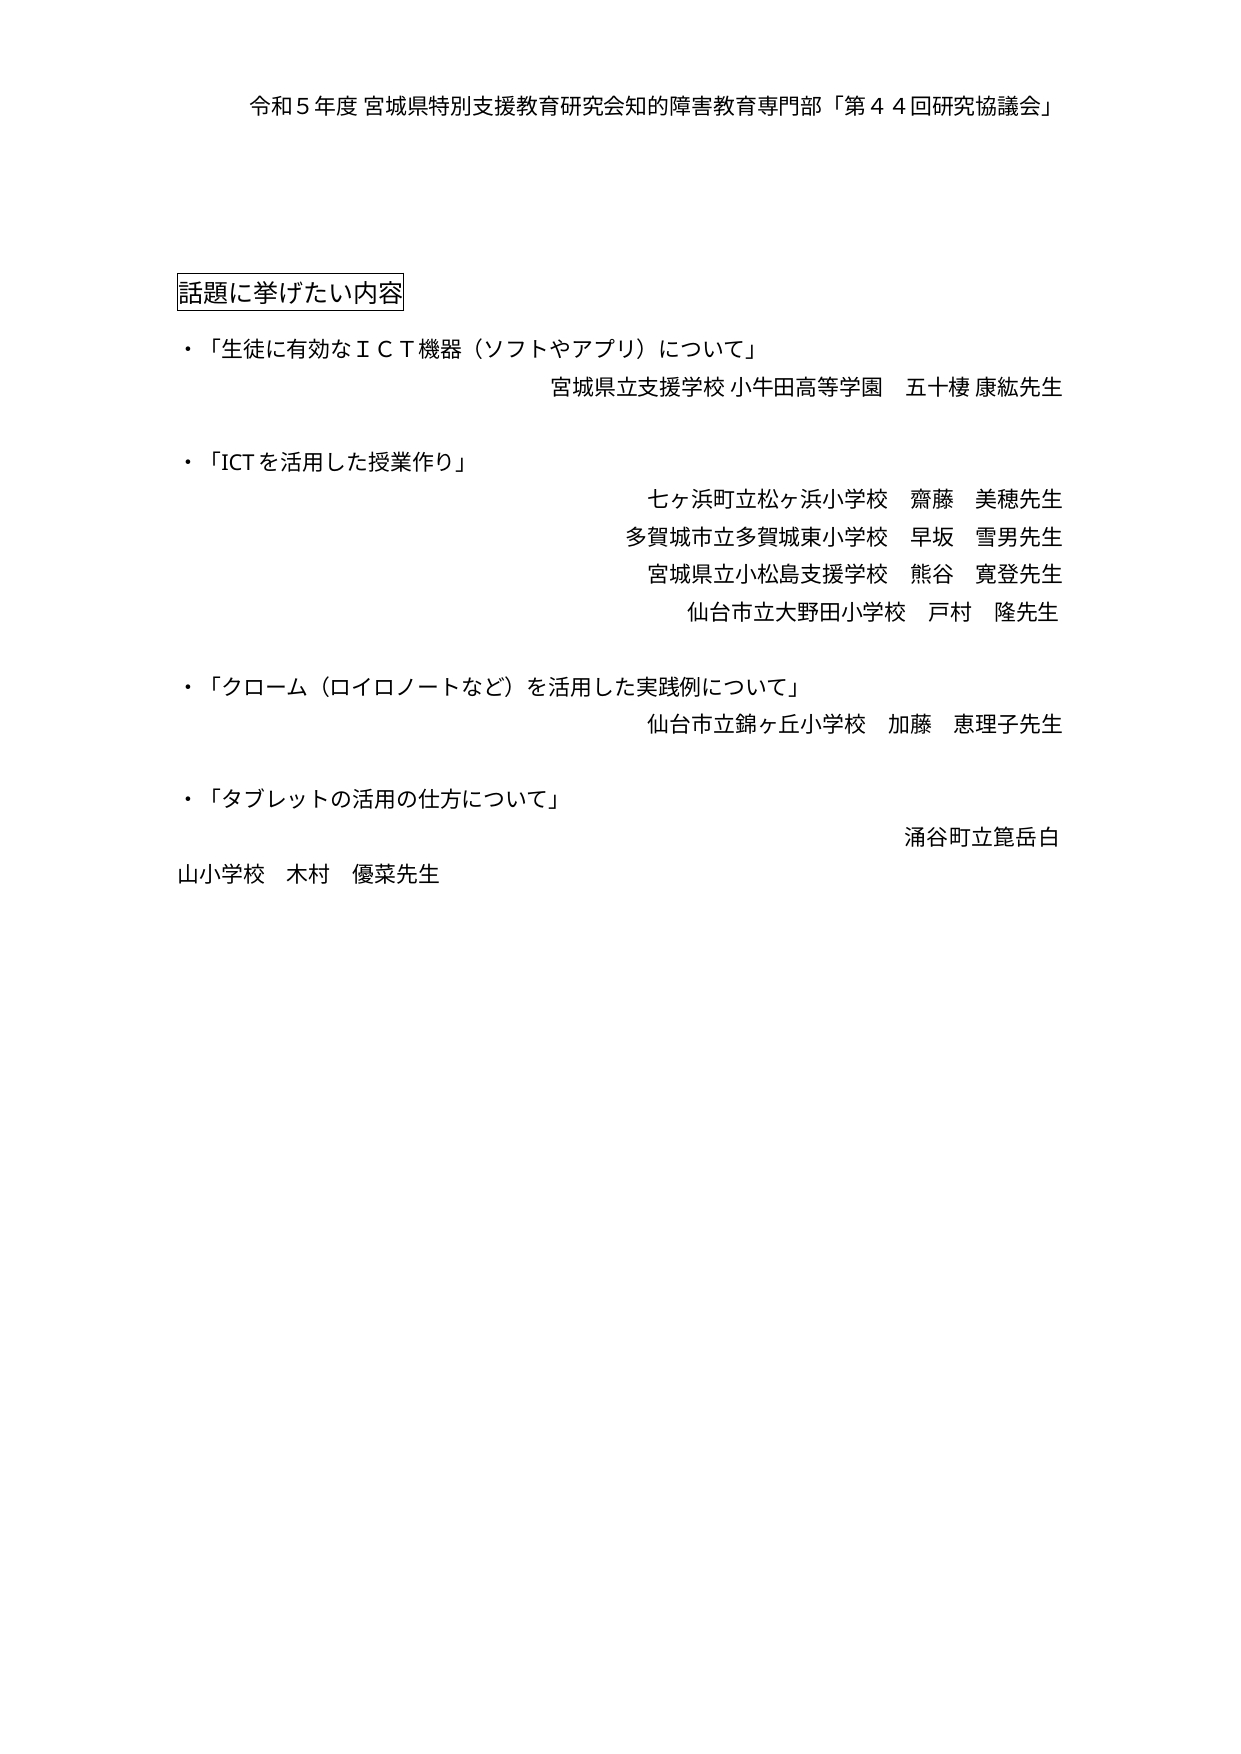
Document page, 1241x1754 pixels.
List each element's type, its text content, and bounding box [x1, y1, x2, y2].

text 話題に挙げたい内容 [177, 254, 1063, 329]
text ・「タブレットの活用の仕方について」 [177, 779, 976, 817]
text ・「クローム（ロイロノートなど）を活用した実践例について」 [177, 667, 1063, 704]
text 多賀城市立多賀城東小学校 早坂 雪男先生 [177, 517, 1063, 554]
text 仙台市立大野田小学校 戸村 隆先生 [177, 592, 1059, 629]
text 宮城県立小松島支援学校 熊谷 寛登先生 [177, 554, 1063, 592]
text 七ヶ浜町立松ヶ浜小学校 齋藤 美穂先生 [177, 479, 1063, 517]
text ・「ICTを活用した授業作り」 [177, 442, 1063, 479]
text 宮城県立支援学校 小牛田高等学園 五十棲 康紘先生 [177, 367, 1063, 404]
text ・「生徒に有効なＩＣＴ機器（ソフトやアプリ）について」 [177, 329, 1063, 367]
text 仙台市立錦ヶ丘小学校 加藤 恵理子先生 [177, 704, 1063, 742]
text 涌谷町立箟岳白山小学校 木村 優菜先生 [177, 817, 1063, 892]
